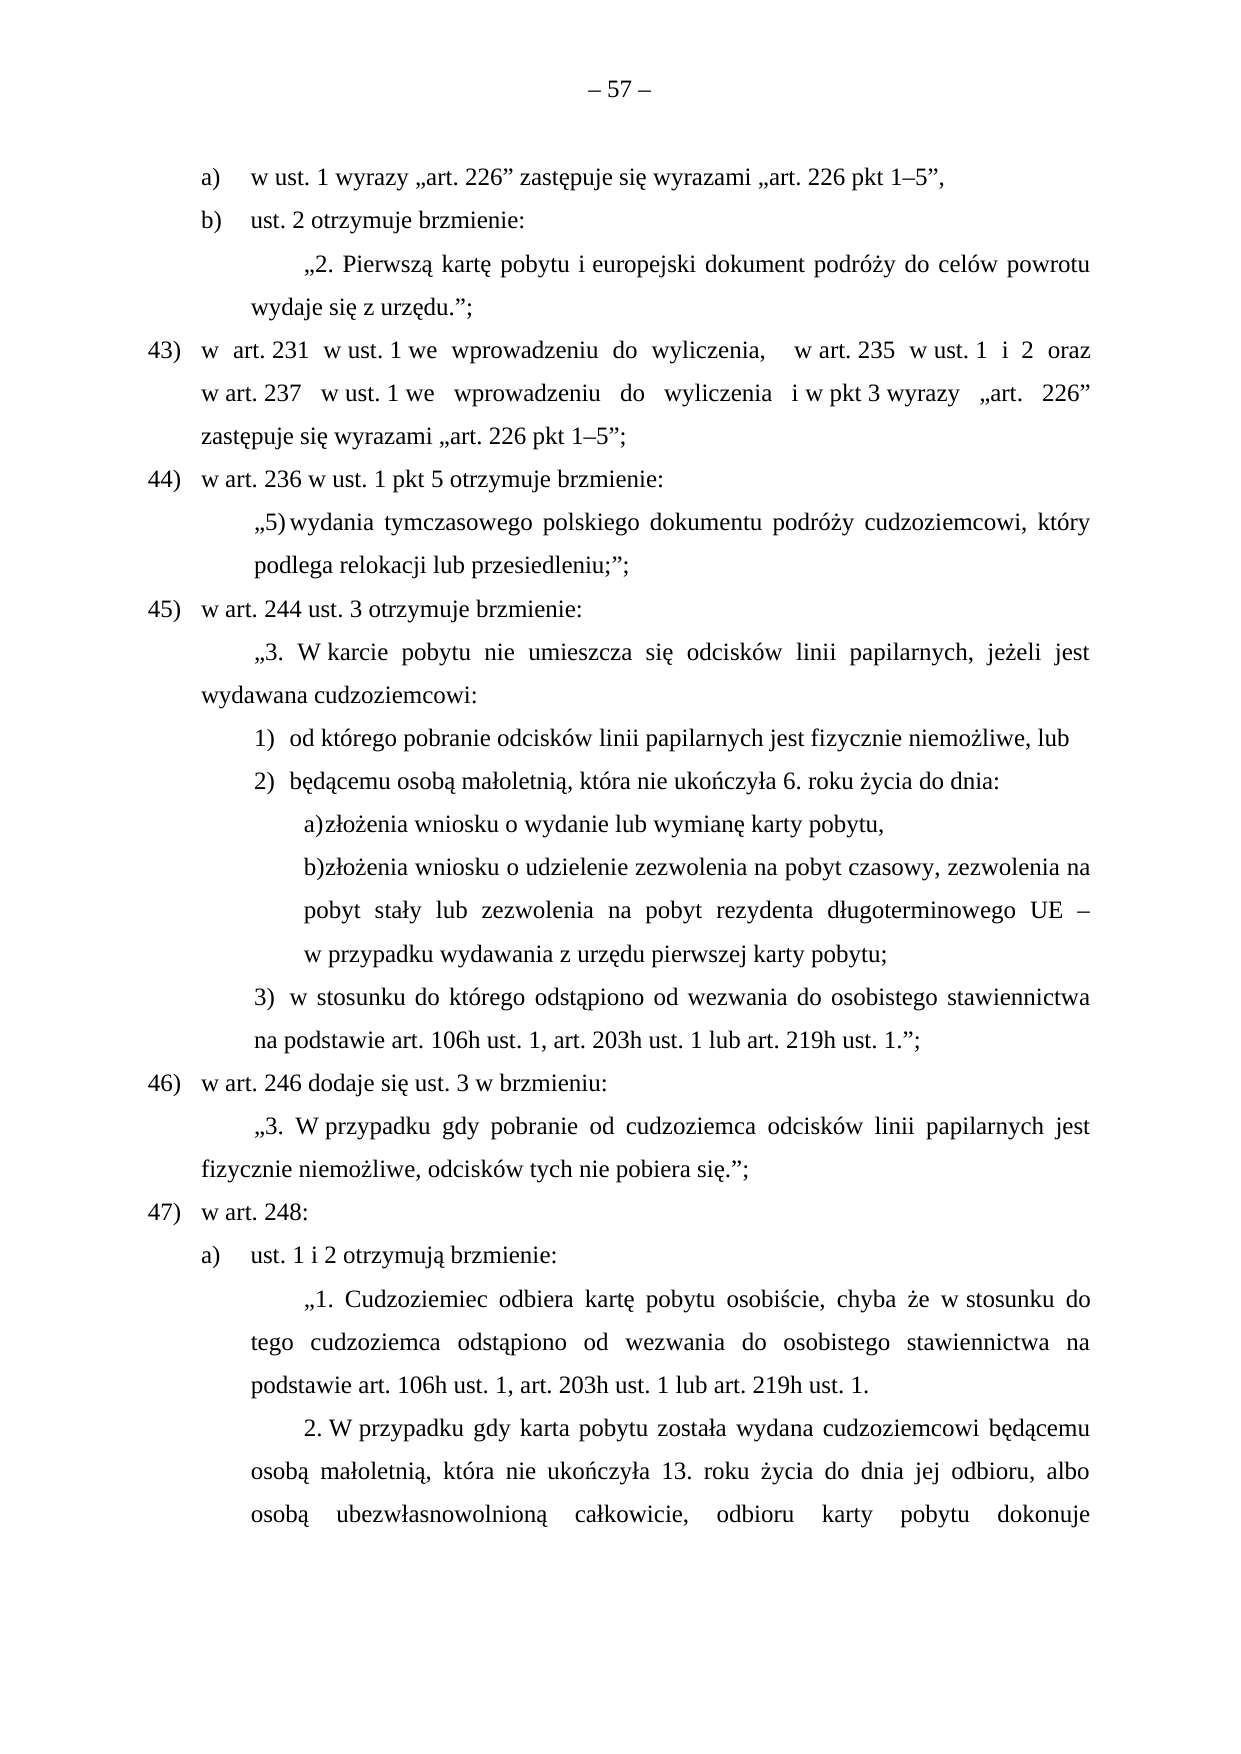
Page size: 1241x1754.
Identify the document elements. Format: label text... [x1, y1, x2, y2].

text b) ust. 2 otrzymuje brzmienie: [201, 206, 1091, 234]
text „3. W karcie pobytu nie umieszcza się odcisków linii papilarnych, jeżeli jest wydawana cudzoziemcowi: [201, 637, 1091, 709]
text a) ust. 1 i 2 otrzymują brzmienie: [201, 1241, 1091, 1269]
text 45) w art. 244 ust. 3 otrzymuje brzmienie: [148, 594, 1091, 622]
text 3) w stosunku do którego odstąpiono od wezwania do osobistego stawiennictwa na podstawie art. 106h ust. 1, art. 203h ust. 1 lub art. 219h ust. 1.”; [254, 982, 1091, 1054]
text „2. Pierwszą kartę pobytu i europejski dokument podróży do celów powrotu wydaje się z urzędu.”; [251, 249, 1091, 321]
text 46) w art. 246 dodaje się ust. 3 w brzmieniu: [148, 1068, 1091, 1097]
text 1) od którego pobranie odcisków linii papilarnych jest fizycznie niemożliwe, lub [254, 723, 1091, 752]
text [251, 1413, 1091, 1528]
text 47) w art. 248: [148, 1197, 1091, 1226]
text 2) będącemu osobą małoletnią, która nie ukończyła 6. roku życia do dnia: [254, 766, 1091, 795]
text „3. W przypadku gdy pobranie od cudzoziemca odcisków linii papilarnych jest fizycznie niemożliwe, odcisków tych nie pobiera się.”; [201, 1111, 1091, 1183]
text b) złożenia wniosku o udzielenie zezwolenia na pobyt czasowy, zezwolenia na pobyt stały lub zezwolenia na pobyt rezydenta długoterminowego UE – w przypadku wydawania z urzędu pierwszej karty pobytu; [304, 852, 1091, 967]
text „5) wydania tymczasowego polskiego dokumentu podróży cudzoziemcowi, który podlega relokacji lub przesiedleniu;”; [254, 507, 1091, 579]
text a) złożenia wniosku o wydanie lub wymianę karty pobytu, [304, 809, 1091, 838]
text a) w ust. 1 wyrazy „art. 226” zastępuje się wyrazami „art. 226 pkt 1–5”, [201, 162, 1091, 191]
text „1. Cudzoziemiec odbiera kartę pobytu osobiście, chyba że w stosunku do tego cudzoziemca odstąpiono od wezwania do osobistego stawiennictwa na podstawie art. 106h ust. 1, art. 203h ust. 1 lub art. 219h ust. 1. [251, 1284, 1091, 1399]
text 43) w art. 231 w ust. 1 we wprowadzeniu do wyliczenia, w art. 235 w ust. 1 i 2 oraz w art. 237 w ust. 1 we wprowadzeniu do wyliczenia i w pkt 3 wyrazy „art. 226” zastępuje się wyrazami „art. 226 pkt 1–5”; [148, 335, 1091, 450]
text 44) w art. 236 w ust. 1 pkt 5 otrzymuje brzmienie: [148, 464, 1091, 493]
